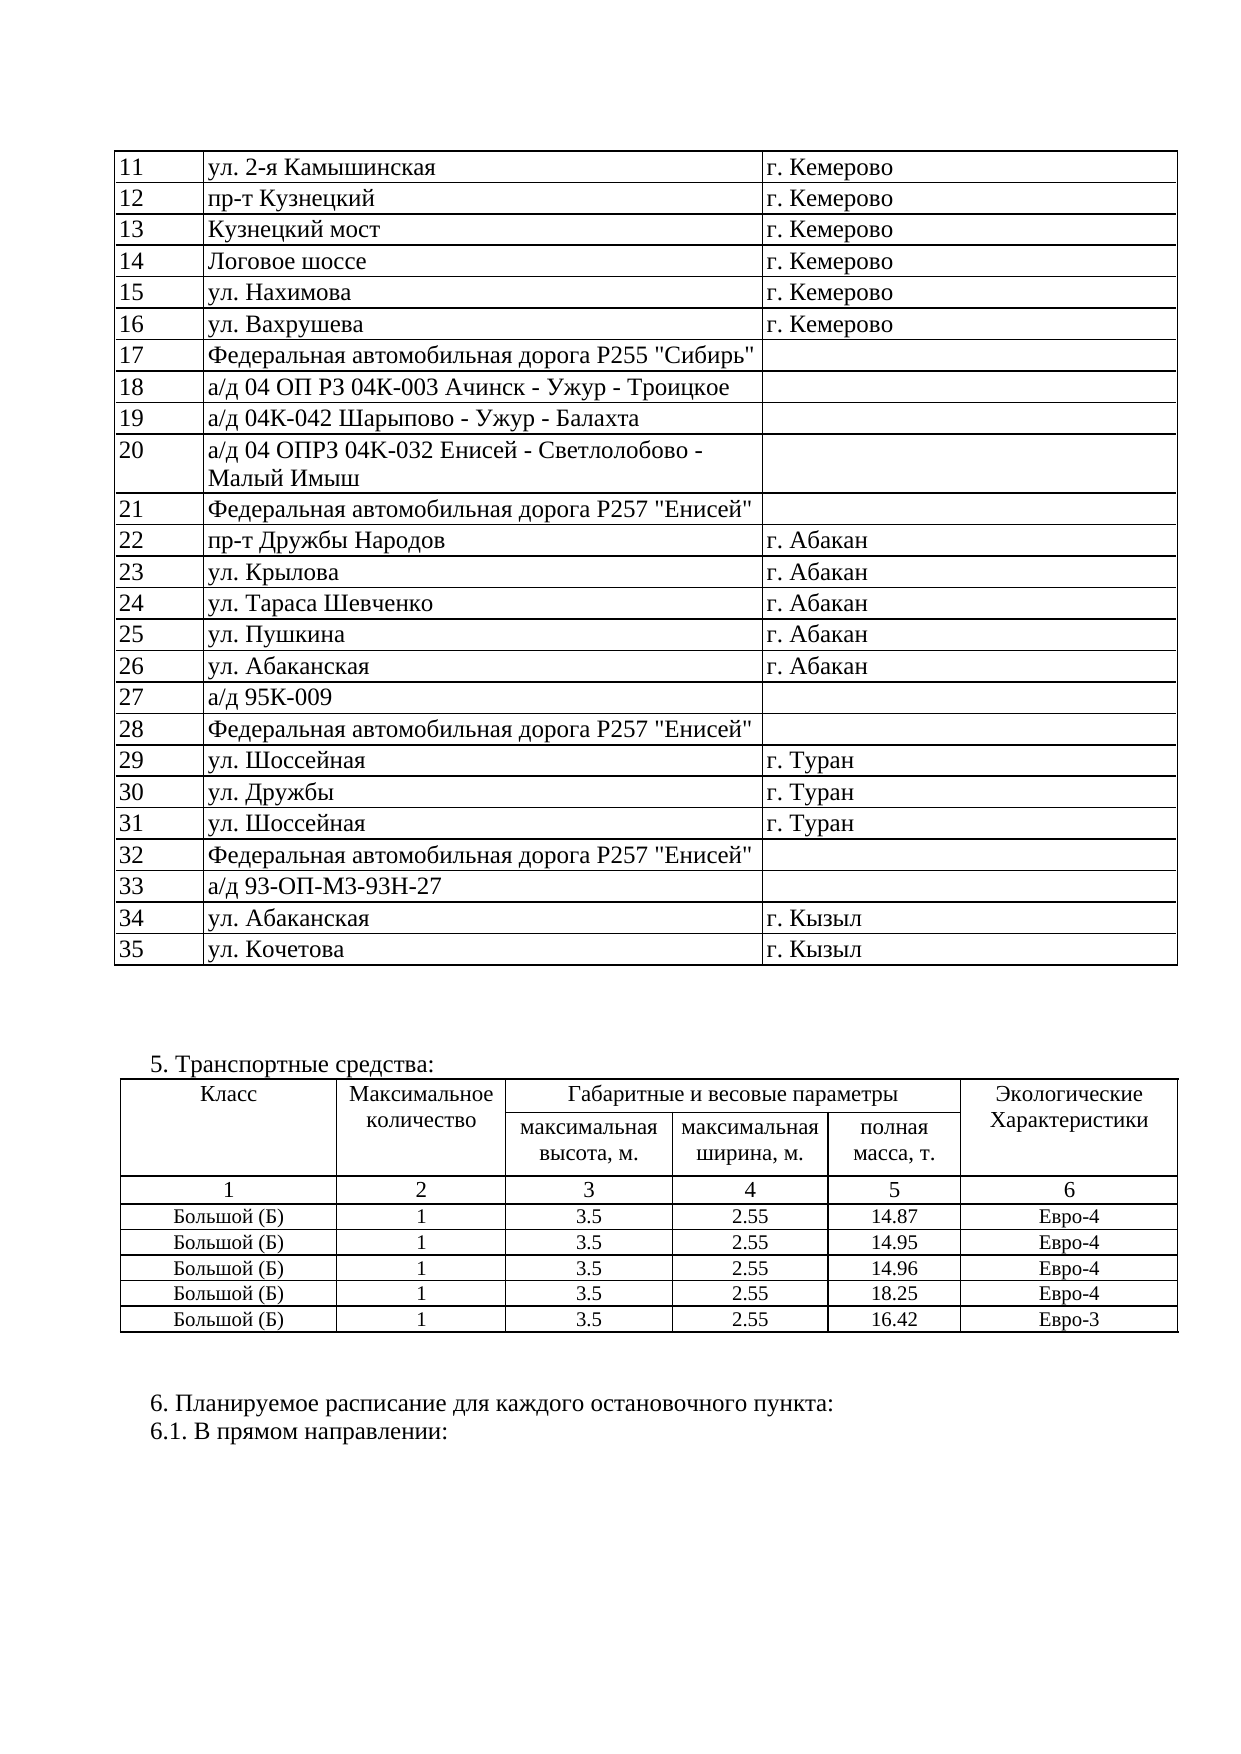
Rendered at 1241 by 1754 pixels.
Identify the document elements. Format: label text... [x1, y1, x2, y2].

table_cell г. Туран [763, 807, 1177, 838]
table_cell [763, 492, 1177, 524]
table_cell ул. Абаканская [204, 903, 762, 933]
table_cell 24 [115, 588, 203, 618]
table_cell 32 [115, 839, 203, 870]
table_cell 19 [115, 403, 203, 433]
table_cell 2.55 [673, 1281, 827, 1305]
table_cell 3.5 [506, 1205, 672, 1228]
table_cell г. Абакан [763, 587, 1177, 618]
table_cell 23 [115, 556, 203, 587]
table_cell 35 [115, 934, 203, 964]
table_cell ул. Пушкина [204, 620, 762, 649]
table_cell 34 [115, 902, 203, 933]
table_cell г. Кемерово [763, 213, 1177, 244]
table_cell [763, 838, 1177, 870]
table_cell 3.5 [506, 1281, 672, 1305]
table_cell Большой (Б) [121, 1230, 336, 1254]
table_cell 25 [115, 619, 203, 649]
table_header Класс [121, 1080, 336, 1175]
table_cell 16.42 [829, 1307, 960, 1331]
table_cell 2.55 [673, 1230, 827, 1254]
table_cell пр-т Дружбы Народов [204, 525, 762, 555]
table_cell 1 [337, 1205, 505, 1228]
table_cell 12 [115, 183, 203, 213]
table_cell 4 [673, 1177, 827, 1203]
table_cell Логовое шоссе [204, 246, 762, 276]
table_cell Евро-4 [961, 1281, 1177, 1305]
table_cell ул. Кочетова [204, 934, 762, 964]
table_cell 17 [115, 340, 203, 370]
table_cell максимальная высота, м. [506, 1113, 672, 1175]
table_cell а/д 93-ОП-М3-93Н-27 [204, 871, 762, 901]
table_cell Евро-4 [961, 1256, 1177, 1280]
table_cell 33 [115, 871, 203, 901]
table_cell максимальная ширина, м. [673, 1113, 827, 1175]
table_cell г. Абакан [763, 555, 1177, 587]
table_cell Евро-3 [961, 1307, 1177, 1331]
table_cell г. Кызыл [763, 901, 1177, 933]
table_cell г. Кемерово [763, 244, 1177, 276]
table_cell 15 [115, 277, 203, 307]
table_cell 14 [115, 245, 203, 276]
table_cell Федеральная автомобильная дорога Р255 "Сибирь" [204, 340, 762, 370]
table_cell г. Кемерово [763, 152, 1177, 181]
table_cell 1 [337, 1256, 505, 1280]
text 5. Транспортные средства: [150, 1049, 1090, 1078]
table_cell 14.96 [829, 1256, 960, 1280]
table_cell пр-т Кузнецкий [204, 183, 762, 213]
table_cell 1 [337, 1230, 505, 1254]
table_cell г. Кызыл [763, 933, 1177, 964]
table_cell ул. Дружбы [204, 777, 762, 807]
table_cell ул. Шоссейная [204, 808, 762, 838]
table_cell ул. Вахрушева [204, 309, 762, 339]
table_cell 28 [115, 714, 203, 744]
table_cell 20 [115, 434, 203, 492]
table_cell Евро-4 [961, 1205, 1177, 1228]
table_cell а/д 04 ОП РЗ 04К-003 Ачинск - Ужур - Троицкое [204, 372, 762, 402]
table_cell [763, 402, 1177, 433]
text 6. Планируемое расписание для каждого остановочного пункта: [150, 1388, 1090, 1416]
table_cell г. Абакан [763, 524, 1177, 555]
table_cell 1 [337, 1281, 505, 1305]
table_cell 26 [115, 651, 203, 681]
table_cell Федеральная автомобильная дорога Р257 "Енисей" [204, 840, 762, 870]
table_cell Большой (Б) [121, 1307, 336, 1331]
table_cell Евро-4 [961, 1230, 1177, 1254]
table_cell ул. Нахимова [204, 277, 762, 307]
text 6.1. В прямом направлении: [150, 1416, 1090, 1445]
table_cell Большой (Б) [121, 1205, 336, 1228]
table_header Габаритные и весовые параметры [506, 1080, 960, 1112]
table_cell Кузнецкий мост [204, 215, 762, 244]
table_cell г. Туран [763, 744, 1177, 775]
table_cell 21 [115, 493, 203, 524]
table_cell г. Абакан [763, 618, 1177, 649]
table_cell 18.25 [829, 1281, 960, 1305]
table_cell [763, 681, 1177, 712]
table_cell 5 [829, 1177, 960, 1203]
table_cell а/д 04К-042 Шарыпово - Ужур - Балахта [204, 403, 762, 433]
table_cell Большой (Б) [121, 1256, 336, 1280]
table_cell 16 [115, 308, 203, 339]
table_cell г. Кемерово [763, 276, 1177, 307]
table_cell [763, 339, 1177, 370]
table_cell 3.5 [506, 1307, 672, 1331]
table_cell 1 [121, 1177, 336, 1203]
table_cell ул. 2-я Камышинская [204, 152, 762, 181]
table_cell 3.5 [506, 1256, 672, 1280]
table_cell 14.95 [829, 1230, 960, 1254]
table_cell 1 [337, 1307, 505, 1331]
table_cell 27 [115, 682, 203, 712]
table_cell [763, 370, 1177, 402]
table_header Экологические Характеристики [961, 1080, 1177, 1175]
table_cell ул. Крылова [204, 557, 762, 587]
table_cell 13 [115, 214, 203, 244]
table_cell Федеральная автомобильная дорога Р257 "Енисей" [204, 494, 762, 524]
table_cell 6 [961, 1177, 1177, 1203]
table_cell Федеральная автомобильная дорога Р257 "Енисей" [204, 714, 762, 744]
table_cell [763, 713, 1177, 744]
table_cell а/д 95К-009 [204, 683, 762, 712]
table_cell 22 [115, 525, 203, 555]
table_cell 3 [506, 1177, 672, 1203]
table_cell 2 [337, 1177, 505, 1203]
table_cell 2.55 [673, 1205, 827, 1228]
table_cell 18 [115, 371, 203, 402]
table_cell г. Кемерово [763, 181, 1177, 213]
table_cell 3.5 [506, 1230, 672, 1254]
table_cell 30 [115, 776, 203, 807]
table_cell 29 [115, 745, 203, 775]
table_cell 31 [115, 808, 203, 838]
table_cell полная масса, т. [829, 1113, 960, 1175]
table_cell 2.55 [673, 1307, 827, 1331]
table_cell а/д 04 ОПРЗ 04K-032 Енисей - Светлолобово - Малый Имыш [204, 435, 762, 492]
table_cell г. Туран [763, 775, 1177, 807]
table_cell 11 [115, 152, 203, 181]
table_cell ул. Шоссейная [204, 746, 762, 775]
table_cell г. Кемерово [763, 307, 1177, 339]
table_cell ул. Тараса Шевченко [204, 588, 762, 618]
table_cell [763, 870, 1177, 901]
table_cell Большой (Б) [121, 1281, 336, 1305]
table_cell 2.55 [673, 1256, 827, 1280]
table_cell [763, 433, 1177, 492]
table_cell г. Абакан [763, 650, 1177, 681]
table_cell 14.87 [829, 1205, 960, 1228]
table_cell ул. Абаканская [204, 651, 762, 681]
table_header Максимальное количество [337, 1080, 505, 1175]
